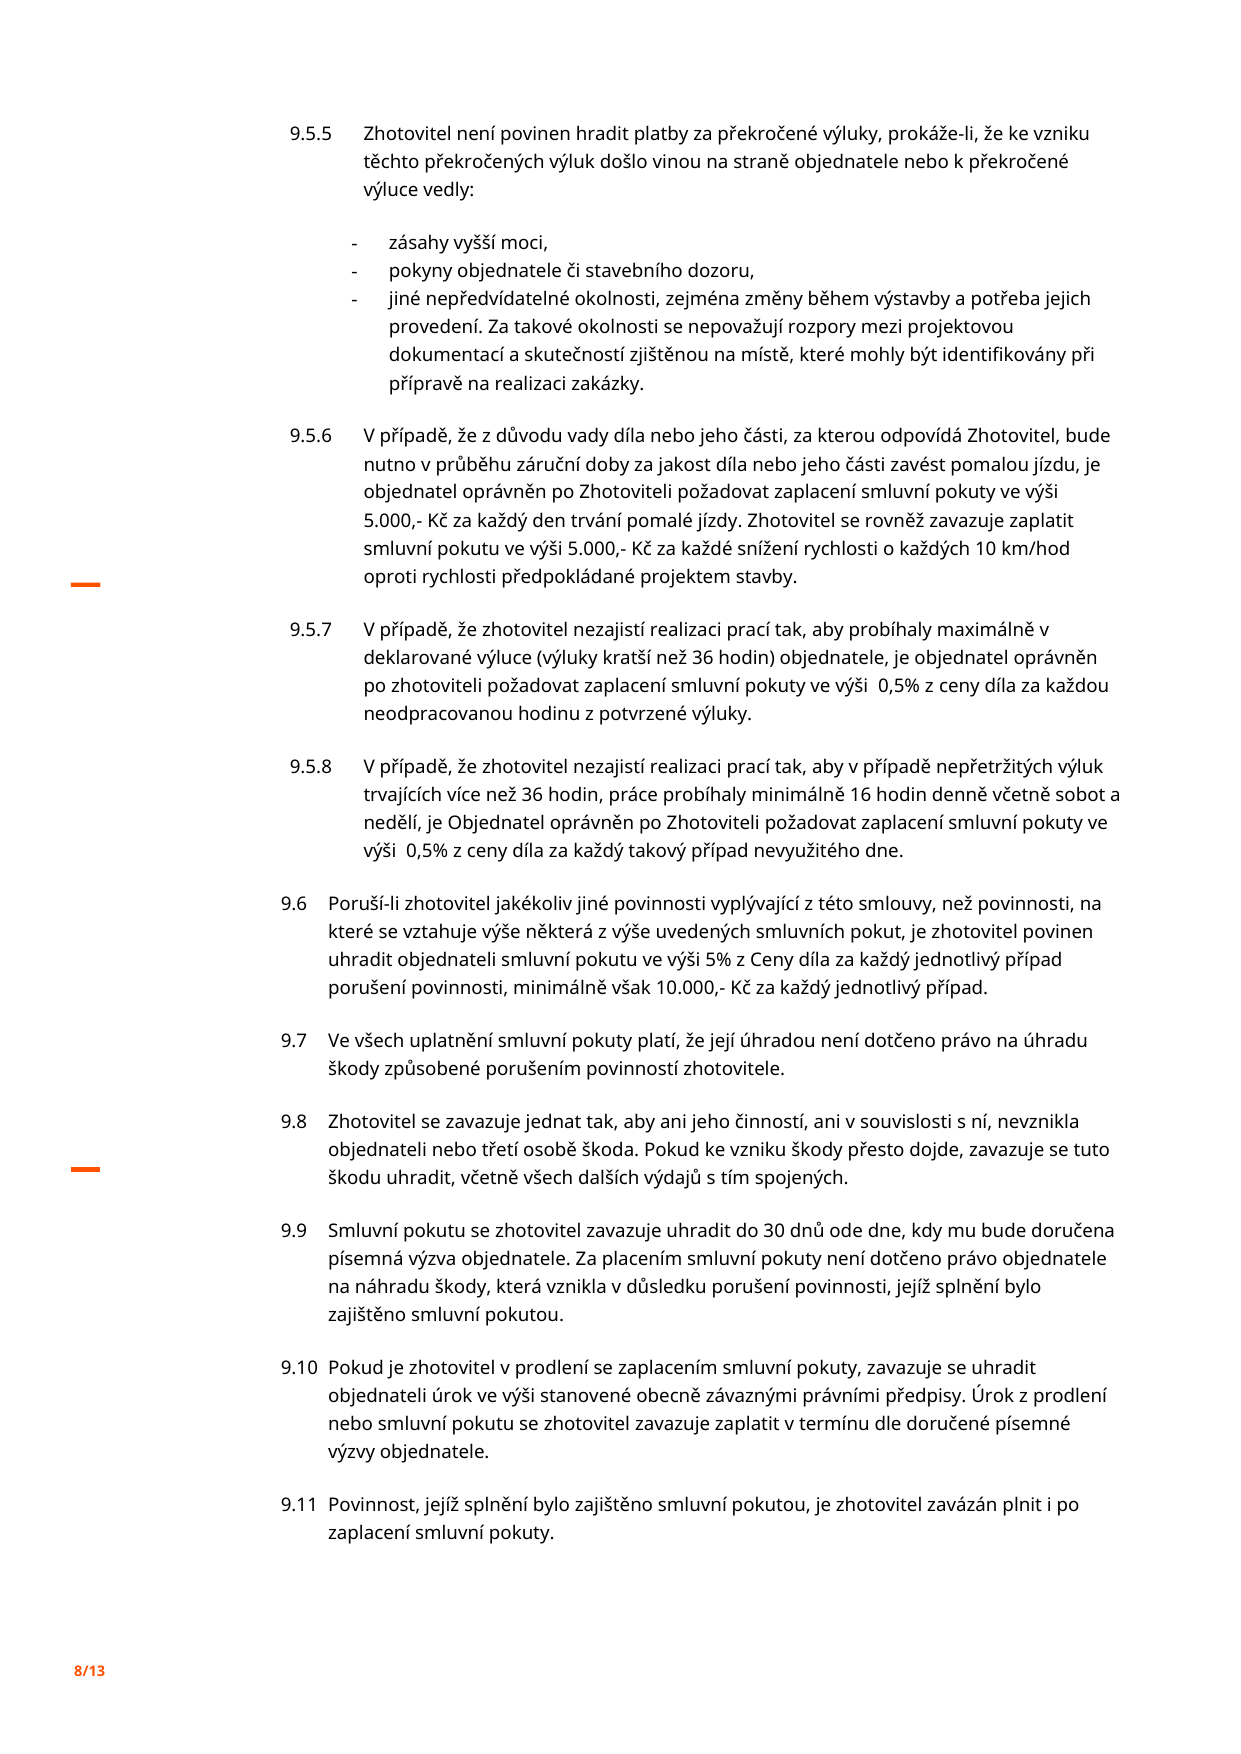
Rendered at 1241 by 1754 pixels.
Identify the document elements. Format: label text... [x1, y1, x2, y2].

list V případě, že zhotovitel nezajistí realizaci prací tak, aby probíhaly maximálně v deklarované výluce (výluky kratší než 36 hodin) objednatele, je objednatel oprávněn po zhotoviteli požadovat zaplacení smluvní pokuty ve výši 0,5% z ceny díla za každou neodpracovanou hodinu z potvrzené výluky. [289, 616, 1122, 726]
list V případě, že z důvodu vady díla nebo jeho části, za kterou odpovídá Zhotovitel, bude nutno v průběhu záruční doby za jakost díla nebo jeho části zavést pomalou jízdu, je objednatel oprávněn po Zhotoviteli požadovat zaplacení smluvní pokuty ve výši 5.000,- Kč za každý den trvání pomalé jízdy. Zhotovitel se rovněž zavazuje zaplatit smluvní pokutu ve výši 5.000,- Kč za každé snížení rychlosti o každých 10 km/hod oproti rychlosti předpokládané projektem stavby. [289, 423, 1122, 588]
list zásahy vyšší moci, [351, 230, 1122, 255]
list Pokud je zhotovitel v prodlení se zaplacením smluvní pokuty, zavazuje se uhradit objednateli úrok ve výši stanovené obecně závaznými právními předpisy. Úrok z prodlení nebo smluvní pokutu se zhotovitel zavazuje zaplatit v termínu dle doručené písemné výzvy objednatele. [281, 1354, 1122, 1464]
list V případě, že zhotovitel nezajistí realizaci prací tak, aby v případě nepřetržitých výluk trvajících více než 36 hodin, práce probíhaly minimálně 16 hodin denně včetně sobot a nedělí, je Objednatel oprávněn po Zhotoviteli požadovat zaplacení smluvní pokuty ve výši 0,5% z ceny díla za každý takový případ nevyužitého dne. [289, 753, 1122, 863]
list pokyny objednatele či stavebního dozoru, [351, 258, 1122, 283]
list Poruší-li zhotovitel jakékoliv jiné povinnosti vyplývající z této smlouvy, než povinnosti, na které se vztahuje výše některá z výše uvedených smluvních pokut, je zhotovitel povinen uhradit objednateli smluvní pokutu ve výši 5% z Ceny díla za každý jednotlivý případ porušení povinnosti, minimálně však 10.000,- Kč za každý jednotlivý případ. [281, 890, 1122, 1000]
list Zhotovitel se zavazuje jednat tak, aby ani jeho činností, ani v souvislosti s ní, nevznikla objednateli nebo třetí osobě škoda. Pokud ke vzniku škody přesto dojde, zavazuje se tuto škodu uhradit, včetně všech dalších výdajů s tím spojených. [281, 1108, 1122, 1190]
list Zhotovitel není povinen hradit platby za překročené výluky, prokáže-li, že ke vzniku těchto překročených výluk došlo vinou na straně objednatele nebo k překročené výluce vedly: [289, 121, 1122, 202]
list jiné nepředvídatelné okolnosti, zejména změny během výstavby a potřeba jejich provedení. Za takové okolnosti se nepovažují rozpory mezi projektovou dokumentací a skutečností zjištěnou na místě, které mohly být identifikovány při přípravě na realizaci zakázky. [351, 286, 1122, 395]
list Smluvní pokutu se zhotovitel zavazuje uhradit do 30 dnů ode dne, kdy mu bude doručena písemná výzva objednatele. Za placením smluvní pokuty není dotčeno právo objednatele na náhradu škody, která vznikla v důsledku porušení povinnosti, jejíž splnění bylo zajištěno smluvní pokutou. [281, 1217, 1122, 1327]
list Povinnost, jejíž splnění bylo zajištěno smluvní pokutou, je zhotovitel zavázán plnit i po zaplacení smluvní pokuty. [281, 1491, 1122, 1545]
list Ve všech uplatnění smluvní pokuty platí, že její úhradou není dotčeno právo na úhradu škody způsobené porušením povinností zhotovitele. [281, 1027, 1122, 1081]
